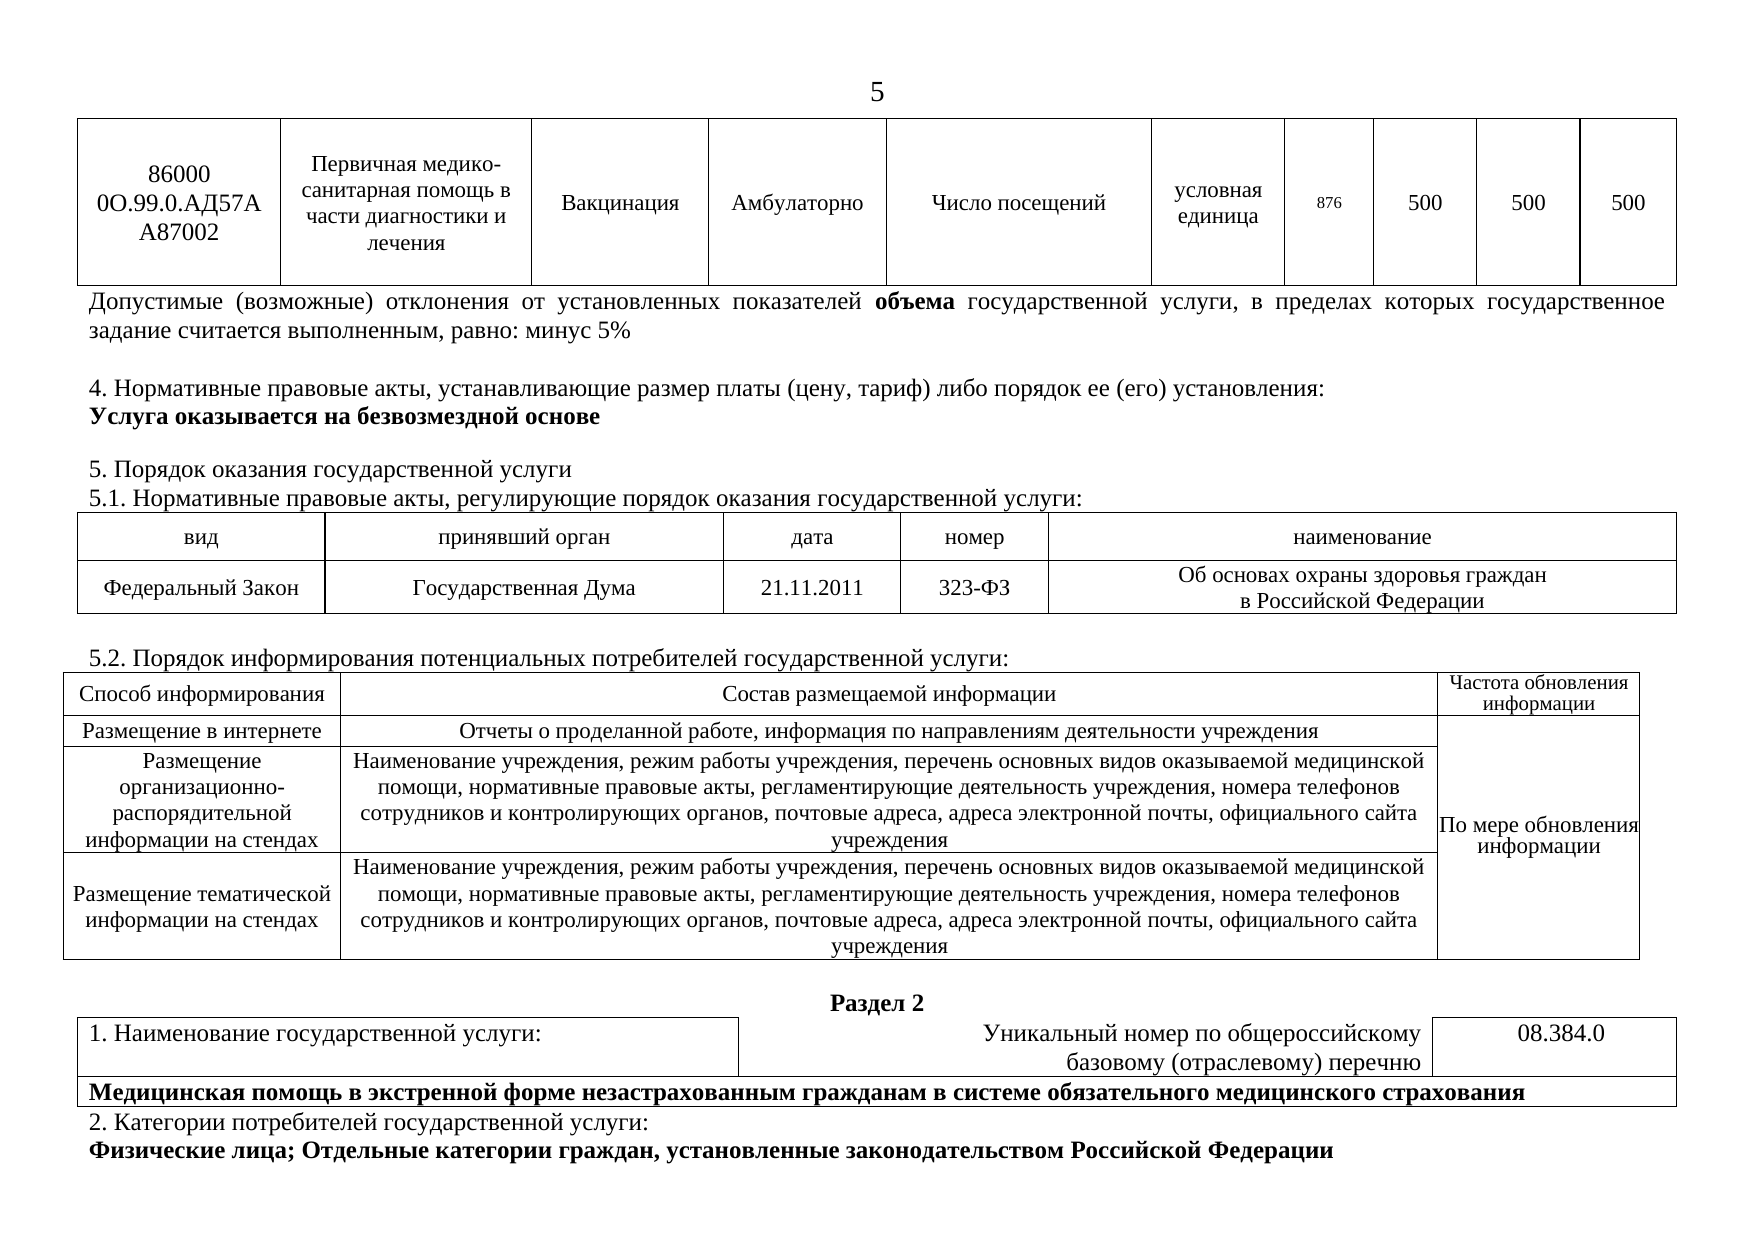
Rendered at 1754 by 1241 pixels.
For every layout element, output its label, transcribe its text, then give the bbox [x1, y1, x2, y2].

table_cell Первичная медико-санитарная помощь в части диагностики и лечения [281, 119, 531, 285]
text 2. Категории потребителей государственной услуги: [89, 1107, 1665, 1135]
table_header номер [901, 513, 1048, 559]
table_header наименование [1049, 513, 1676, 559]
table_cell условная единица [1152, 119, 1284, 285]
table_cell Об основах охраны здоровья граждан в Российской Федерации [1049, 561, 1676, 613]
table_header Уникальный номер по общероссийскому базовому (отраслевому) перечню [739, 1017, 1432, 1076]
text 5. Порядок оказания государственной услуги [89, 454, 1665, 483]
table_cell 860000О.99.0.АД57АА87002 [78, 119, 280, 285]
text Услуга оказывается на безвозмездной основе [89, 401, 1665, 430]
table_header дата [724, 513, 900, 559]
table_cell Наименование учреждения, режим работы учреждения, перечень основных видов оказываемой медицинской помощи, нормативные правовые акты, регламентирующие деятельность учреждения, номера телефонов сотрудников и контролирующих органов, почтовые адреса, адреса электронной почты, официального сайта учреждения [341, 853, 1437, 959]
table_cell Наименование учреждения, режим работы учреждения, перечень основных видов оказываемой медицинской помощи, нормативные правовые акты, регламентирующие деятельность учреждения, номера телефонов сотрудников и контролирующих органов, почтовые адреса, адреса электронной почты, официального сайта учреждения [341, 747, 1437, 852]
table_cell 500 [1374, 119, 1476, 285]
table_cell Число посещений [887, 119, 1151, 285]
table_cell По мере обновления информации [1438, 716, 1639, 959]
table_cell Отчеты о проделанной работе, информация по направлениям деятельности учреждения [341, 716, 1437, 746]
table_cell 500 [1477, 119, 1579, 285]
table_cell Медицинская помощь в экстренной форме незастрахованным гражданам в системе обязательного медицинского страхования [78, 1077, 1676, 1106]
table_cell 323-ФЗ [901, 561, 1048, 613]
table_header Частота обновления информации [1438, 673, 1639, 714]
table_cell Размещение тематической информации на стендах [64, 853, 340, 959]
table_cell Размещение в интернете [64, 716, 340, 746]
table_header 08.384.0 [1433, 1018, 1676, 1076]
table_cell Государственная Дума [326, 561, 723, 613]
table_header 1. Наименование государственной услуги: [78, 1018, 738, 1076]
text 4. Нормативные правовые акты, устанавливающие размер платы (цену, тариф) либо порядок ее (его) установления: [89, 373, 1665, 401]
text Допустимые (возможные) отклонения от установленных показателей объема государственной услуги, в пределах которых государственное задание считается выполненным, равно: минус 5% [89, 286, 1665, 344]
table_cell Вакцинация [532, 119, 708, 285]
table_header принявший орган [326, 513, 723, 559]
table_cell 876 [1285, 119, 1373, 285]
table_cell 500 [1581, 119, 1676, 285]
text Раздел 2 [89, 988, 1665, 1017]
table_cell Размещение организационно-распорядительной информации на стендах [64, 747, 340, 852]
table_header Способ информирования [64, 673, 340, 714]
text Физические лица; Отдельные категории граждан, установленные законодательством Российской Федерации [89, 1135, 1665, 1164]
table_cell Амбулаторно [709, 119, 886, 285]
text 5.1. Нормативные правовые акты, регулирующие порядок оказания государственной услуги: [89, 483, 1665, 512]
table_cell 21.11.2011 [724, 561, 900, 613]
table_header вид [78, 513, 324, 559]
table_cell Федеральный Закон [78, 561, 324, 613]
text 5.2. Порядок информирования потенциальных потребителей государственной услуги: [89, 643, 1665, 672]
table_header Состав размещаемой информации [341, 673, 1437, 714]
